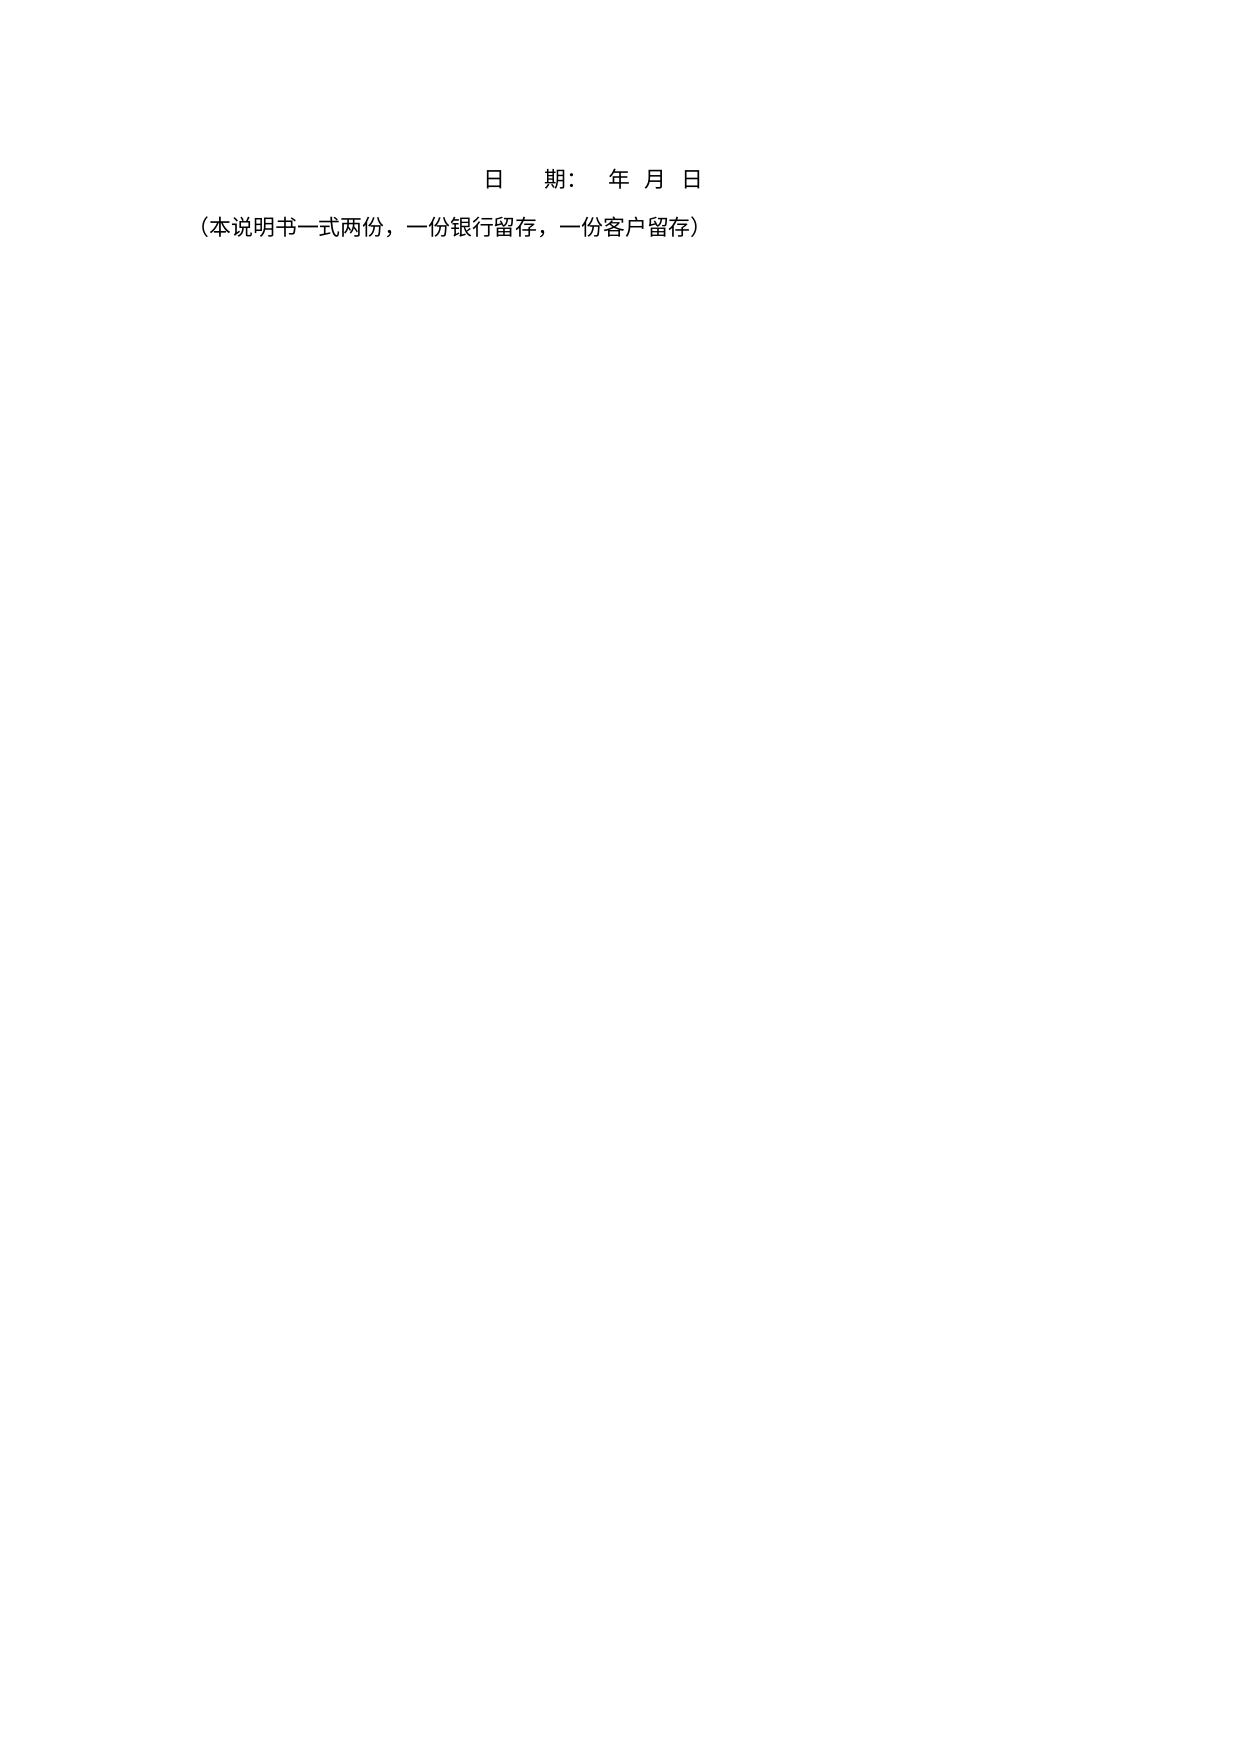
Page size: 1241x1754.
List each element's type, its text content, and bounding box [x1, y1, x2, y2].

text （本说明书一式两份，一份银行留存，一份客户留存） [187, 209, 1053, 241]
text 日 期： 年 月 日 [187, 162, 1053, 194]
